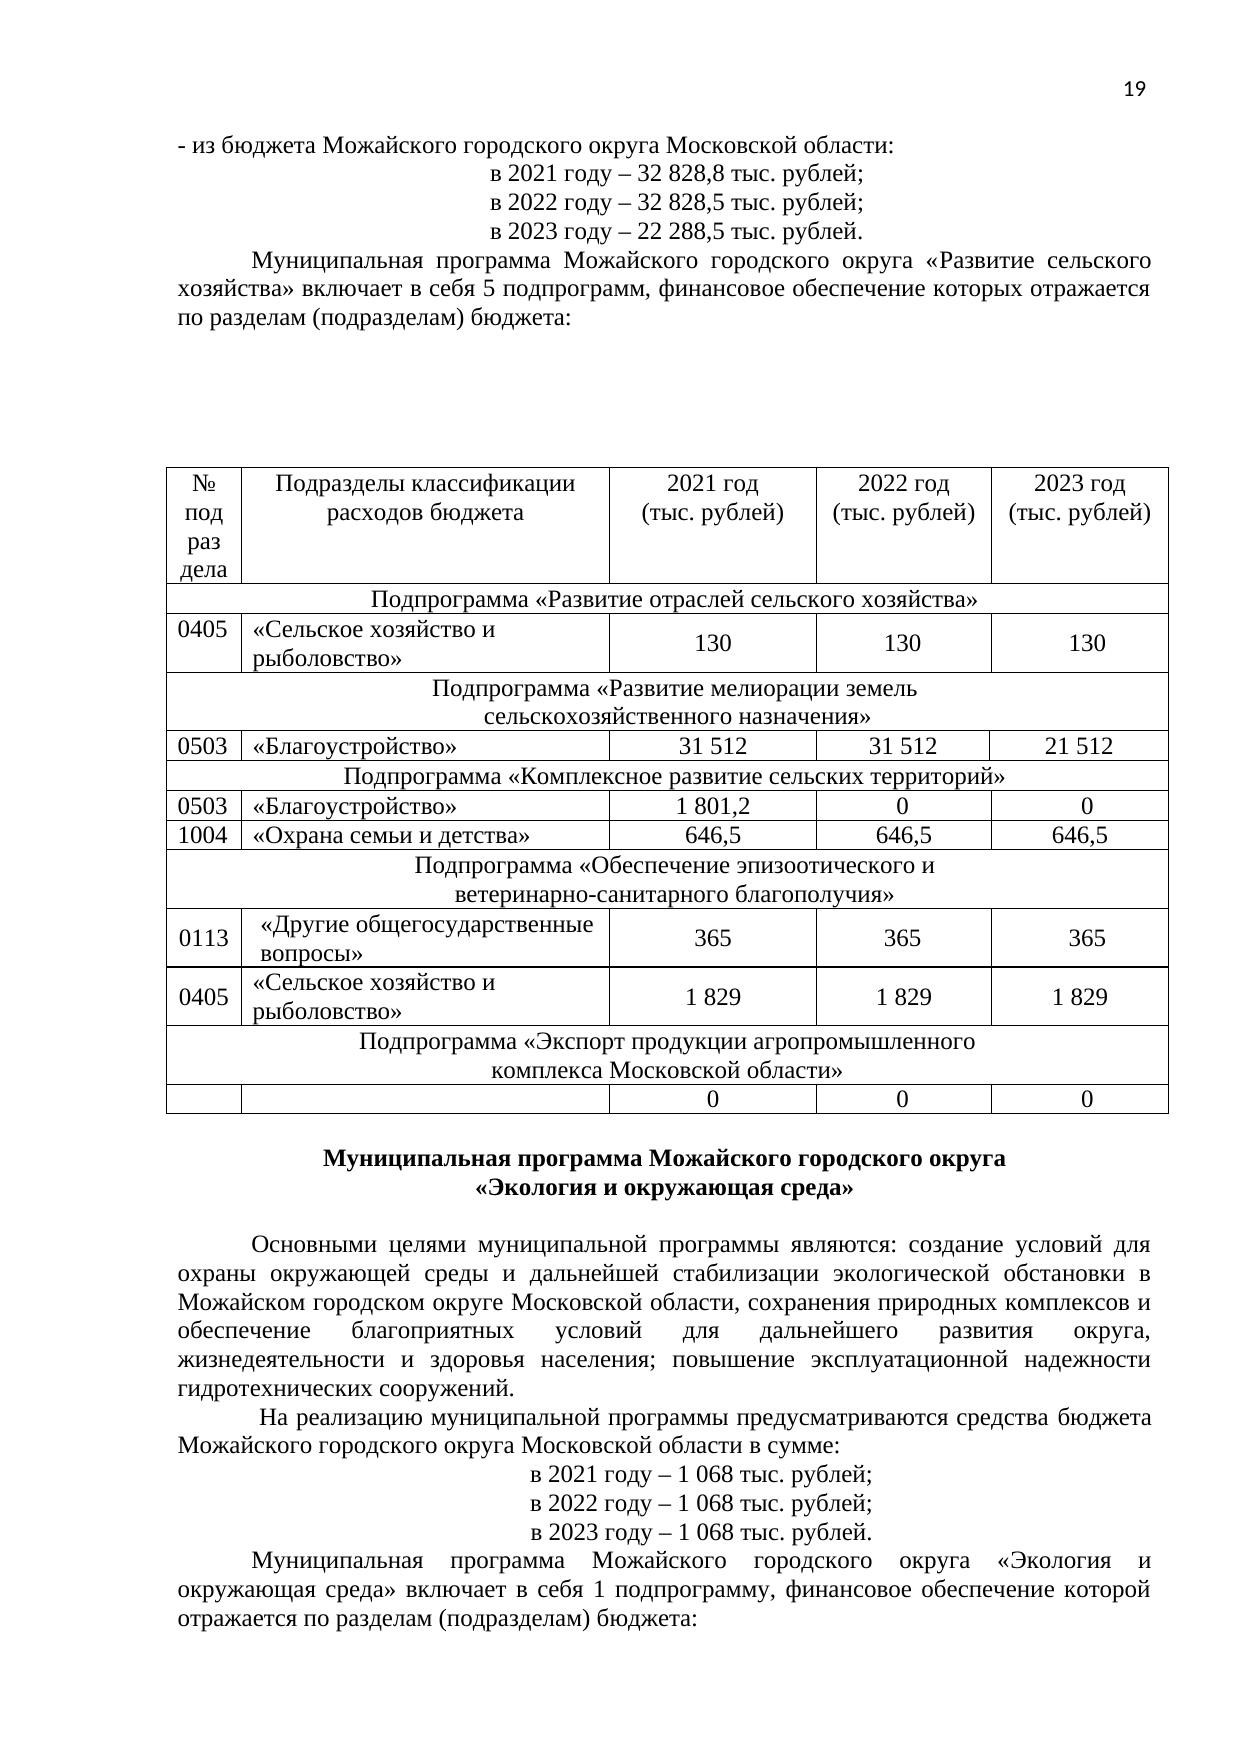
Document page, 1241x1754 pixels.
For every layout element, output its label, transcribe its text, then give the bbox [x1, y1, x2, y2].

table_cell 365 [610, 909, 816, 966]
table_cell 1 829 [610, 968, 816, 1025]
table_cell 0 [817, 1085, 991, 1113]
table_cell «Сельское хозяйство и рыболовство» [242, 614, 609, 672]
text в 2021 году – 1 068 тыс. рублей; [177, 1459, 1152, 1488]
table_cell Подпрограмма «Развитие мелиорации земель сельскохозяйственного назначения» [167, 673, 1168, 730]
text в 2022 году – 1 068 тыс. рублей; [177, 1488, 1152, 1517]
table_cell Подпрограмма «Комплексное развитие сельских территорий» [167, 761, 1168, 790]
table_header Подразделы классификации расходов бюджета [242, 468, 609, 583]
table_cell «Благоустройство» [242, 791, 609, 819]
table_cell 21 512 [990, 731, 1168, 760]
table_header 2022 год (тыс. рублей) [817, 468, 991, 583]
table_cell [167, 1085, 241, 1113]
table_header № под раз дела [167, 468, 241, 583]
table_cell «Благоустройство» [242, 731, 609, 760]
table_cell 0503 [167, 731, 241, 760]
text Муниципальная программа Можайского городского округа «Развитие сельского хозяйства» включает в себя 5 подпрограмм, финансовое обеспечение которых отражается по разделам (подразделам) бюджета: [177, 245, 1152, 331]
text - из бюджета Можайского городского округа Московской области: [177, 130, 1152, 158]
table_cell 1 801,2 [610, 791, 816, 819]
table_cell 646,5 [992, 821, 1168, 849]
text в 2021 году – 32 828,8 тыс. рублей; [177, 158, 1152, 187]
table_cell 31 512 [610, 731, 816, 760]
table_cell 0405 [167, 614, 241, 672]
table_cell 1 829 [992, 968, 1168, 1025]
table_cell 365 [817, 909, 991, 966]
text Основными целями муниципальной программы являются: создание условий для охраны окружающей среды и дальнейшей стабилизации экологической обстановки в Можайском городском округе Московской области, сохранения природных комплексов и обеспечение благоприятных условий для дальнейшего развития округа, жизнедеятельности и здоровья населения; повышение эксплуатационной надежности гидротехнических сооружений. [177, 1229, 1152, 1402]
table_cell 646,5 [817, 821, 991, 849]
text На реализацию муниципальной программы предусматриваются средства бюджета Можайского городского округа Московской области в сумме: [177, 1402, 1152, 1459]
table_cell 0405 [167, 968, 241, 1025]
table_cell 0 [992, 1085, 1168, 1113]
table_cell 0 [992, 791, 1168, 819]
table_cell 1 829 [817, 968, 991, 1025]
table_cell 0 [817, 791, 991, 819]
table_cell Подпрограмма «Обеспечение эпизоотического и ветеринарно-санитарного благополучия» [167, 850, 1168, 908]
table_cell 0 [610, 1085, 816, 1113]
table_cell [242, 1085, 609, 1113]
table_cell Подпрограмма «Экспорт продукции агропромышленного комплекса Московской области» [167, 1026, 1168, 1083]
table_cell 646,5 [610, 821, 816, 849]
table_cell 31 512 [817, 731, 989, 760]
text в 2023 году – 22 288,5 тыс. рублей. [177, 216, 1152, 245]
table_cell «Сельское хозяйство и рыболовство» [242, 968, 609, 1025]
text в 2022 году – 32 828,5 тыс. рублей; [177, 187, 1152, 216]
table_cell 130 [610, 614, 816, 672]
text «Экология и окружающая среда» [177, 1172, 1152, 1201]
text Муниципальная программа Можайского городского округа «Экология и окружающая среда» включает в себя 1 подпрограмму, финансовое обеспечение которой отражается по разделам (подразделам) бюджета: [177, 1546, 1152, 1632]
table_cell 0503 [167, 791, 241, 819]
table_cell 1004 [167, 821, 241, 849]
table_cell Подпрограмма «Развитие отраслей сельского хозяйства» [167, 584, 1168, 613]
table_cell 130 [817, 614, 991, 672]
text в 2023 году – 1 068 тыс. рублей. [177, 1517, 1152, 1546]
table_cell 0113 [167, 909, 241, 966]
text Муниципальная программа Можайского городского округа [177, 1143, 1152, 1172]
table_cell «Охрана семьи и детства» [242, 821, 609, 849]
table_header 2023 год (тыс. рублей) [992, 468, 1168, 583]
table_cell 365 [992, 909, 1168, 966]
table_header 2021 год (тыс. рублей) [610, 468, 816, 583]
table_cell «Другие общегосударственные вопросы» [242, 909, 609, 966]
table_cell 130 [992, 614, 1168, 672]
